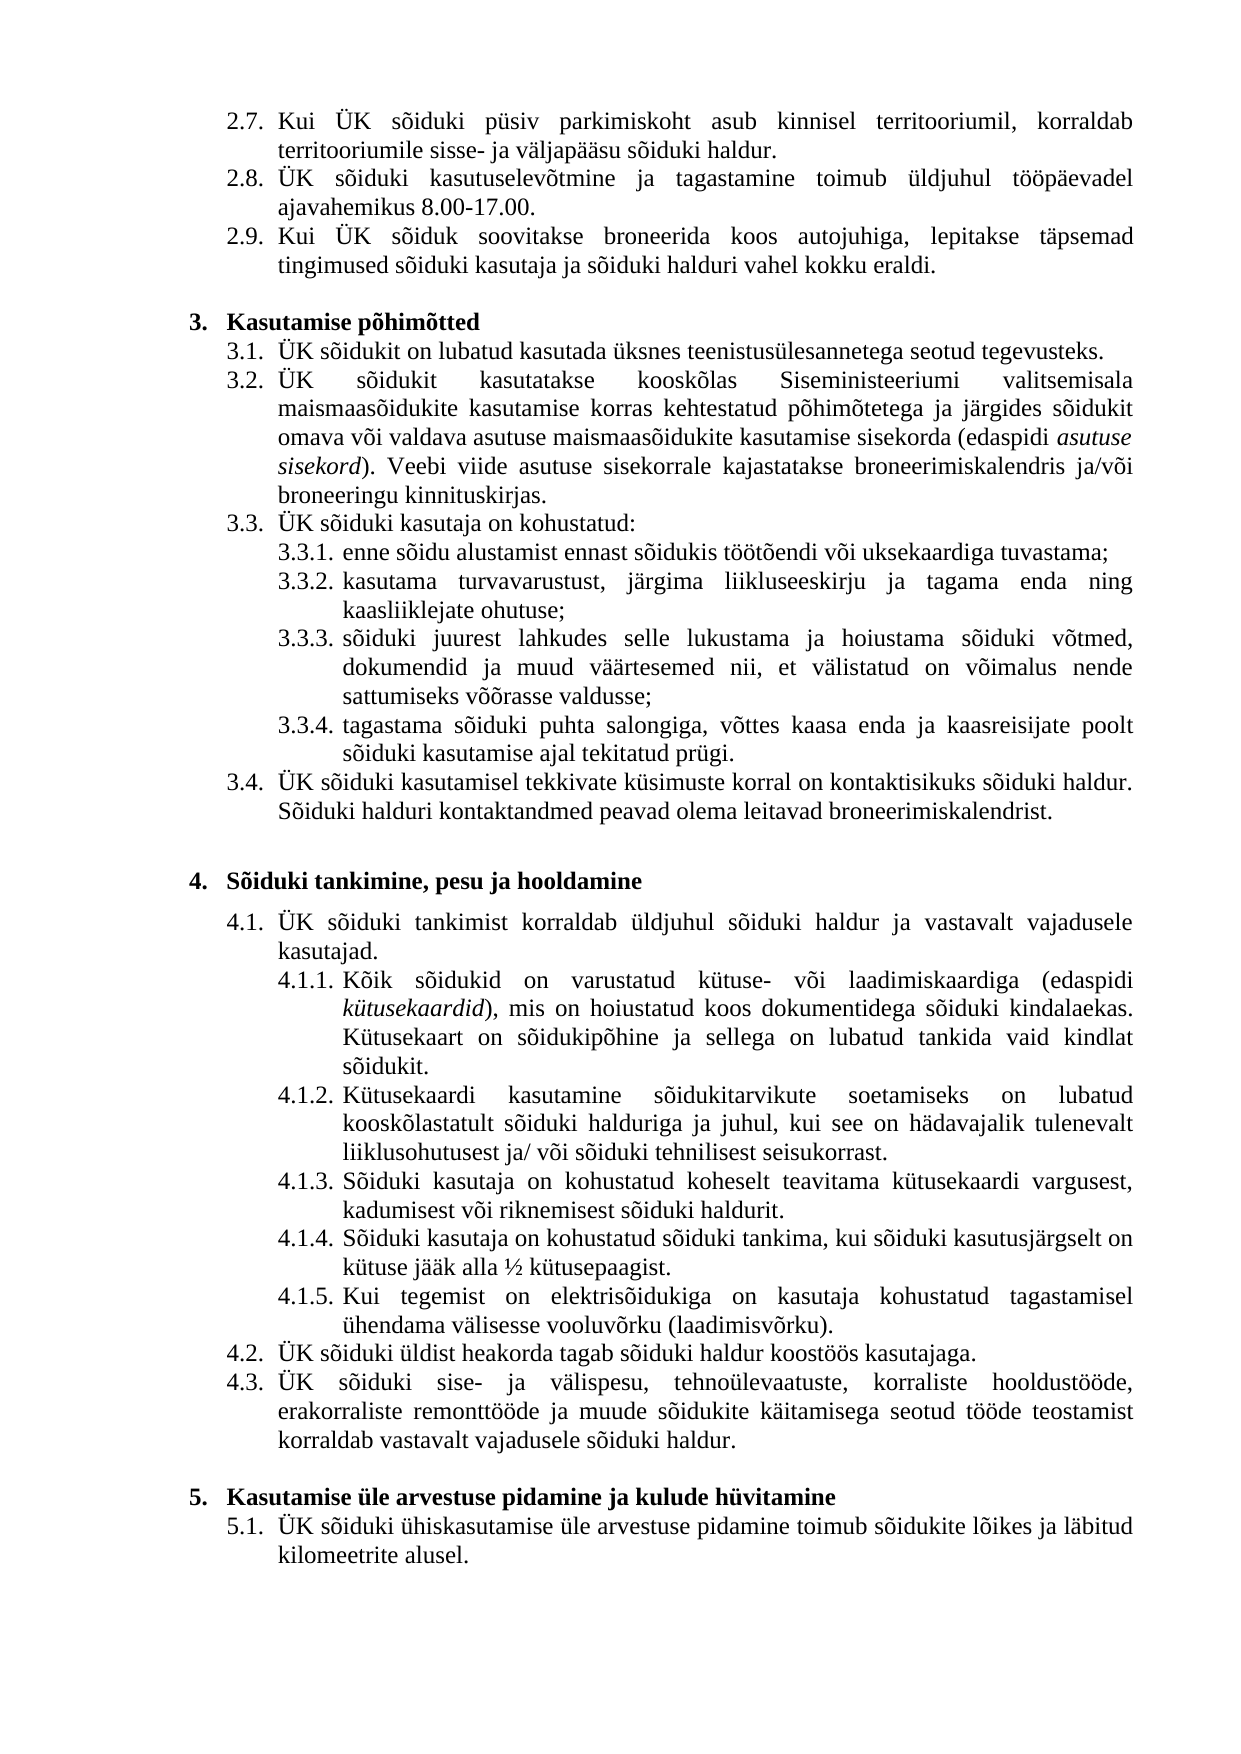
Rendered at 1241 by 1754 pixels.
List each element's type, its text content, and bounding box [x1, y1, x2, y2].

list Kasutamise põhimõtted [189, 307, 1134, 336]
list Sõiduki kasutaja on kohustatud sõiduki tankima, kui sõiduki kasutusjärgselt on kütuse jääk alla ½ kütusepaagist. [278, 1223, 1134, 1281]
list ÜK sõidukit on lubatud kasutada üksnes teenistusülesannetega seotud tegevusteks. [226, 336, 1134, 365]
list kasutama turvavarustust, järgima liikluseeskirju ja tagama enda ning kaasliiklejate ohutuse; [278, 566, 1134, 623]
list Kui ÜK sõiduk soovitakse broneerida koos autojuhiga, lepitakse täpsemad tingimused sõiduki kasutaja ja sõiduki halduri vahel kokku eraldi. [226, 221, 1134, 278]
list Kõik sõidukid on varustatud kütuse- või laadimiskaardiga (edaspidi kütusekaardid), mis on hoiustatud koos dokumentidega sõiduki kindalaekas. Kütusekaart on sõidukipõhine ja sellega on lubatud tankida vaid kindlat sõidukit. [278, 965, 1134, 1080]
list ÜK sõidukit kasutatakse kooskõlas Siseministeeriumi valitsemisala maismaasõidukite kasutamise korras kehtestatud põhimõtetega ja järgides sõidukit omava või valdava asutuse maismaasõidukite kasutamise sisekorda (edaspidi asutuse sisekord). Veebi viide asutuse sisekorrale kajastatakse broneerimiskalendris ja/või broneeringu kinnituskirjas. [226, 365, 1134, 508]
list Kasutamise üle arvestuse pidamine ja kulude hüvitamine [189, 1482, 1134, 1511]
list ÜK sõiduki üldist heakorda tagab sõiduki haldur koostöös kasutajaga. [226, 1338, 1134, 1367]
list ÜK sõiduki tankimist korraldab üldjuhul sõiduki haldur ja vastavalt vajadusele kasutajad. [226, 907, 1134, 965]
list ÜK sõiduki kasutamisel tekkivate küsimuste korral on kontaktisikuks sõiduki haldur. Sõiduki halduri kontaktandmed peavad olema leitavad broneerimiskalendrist. [226, 767, 1134, 825]
list enne sõidu alustamist ennast sõidukis töötõendi või uksekaardiga tuvastama; [278, 537, 1134, 566]
list Kütusekaardi kasutamine sõidukitarvikute soetamiseks on lubatud kooskõlastatult sõiduki halduriga ja juhul, kui see on hädavajalik tulenevalt liiklusohutusest ja/ või sõiduki tehnilisest seisukorrast. [278, 1080, 1134, 1166]
list ÜK sõiduki sise- ja välispesu, tehnoülevaatuste, korraliste hooldustööde, erakorraliste remonttööde ja muude sõidukite käitamisega seotud tööde teostamist korraldab vastavalt vajadusele sõiduki haldur. [226, 1367, 1134, 1453]
list sõiduki juurest lahkudes selle lukustama ja hoiustama sõiduki võtmed, dokumendid ja muud väärtesemed nii, et välistatud on võimalus nende sattumiseks võõrasse valdusse; [278, 623, 1134, 710]
list Kui tegemist on elektrisõidukiga on kasutaja kohustatud tagastamisel ühendama välisesse vooluvõrku (laadimisvõrku). [278, 1281, 1134, 1338]
list Sõiduki kasutaja on kohustatud koheselt teavitama kütusekaardi vargusest, kadumisest või riknemisest sõiduki haldurit. [278, 1166, 1134, 1223]
list Sõiduki tankimine, pesu ja hooldamine [189, 866, 1134, 895]
list ÜK sõiduki kasutaja on kohustatud: [226, 508, 1134, 537]
list Kui ÜK sõiduki püsiv parkimiskoht asub kinnisel territooriumil, korraldab territooriumile sisse- ja väljapääsu sõiduki haldur. [226, 106, 1134, 163]
list ÜK sõiduki kasutuselevõtmine ja tagastamine toimub üldjuhul tööpäevadel ajavahemikus 8.00-17.00. [226, 163, 1134, 221]
list ÜK sõiduki ühiskasutamise üle arvestuse pidamine toimub sõidukite lõikes ja läbitud kilomeetrite alusel. [226, 1511, 1134, 1568]
list tagastama sõiduki puhta salongiga, võttes kaasa enda ja kaasreisijate poolt sõiduki kasutamise ajal tekitatud prügi. [278, 710, 1134, 767]
